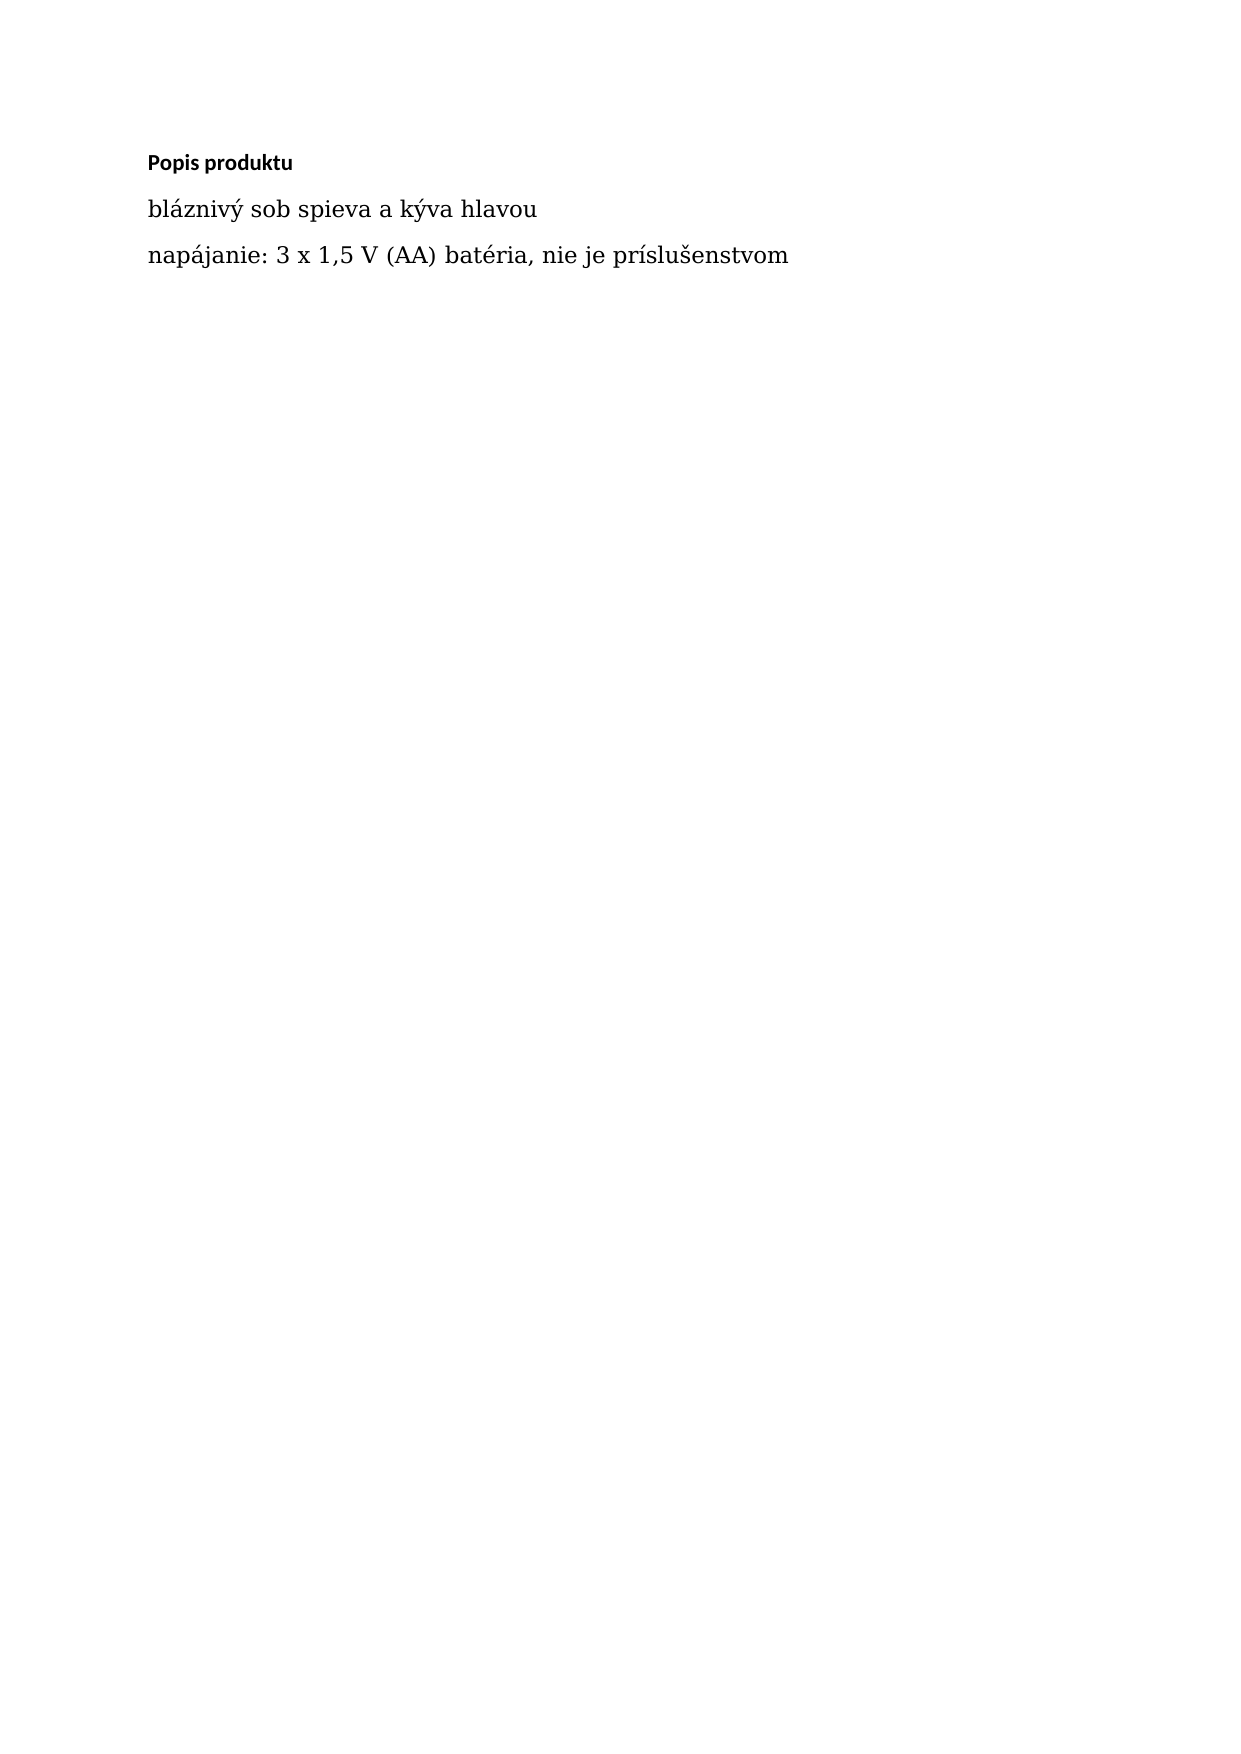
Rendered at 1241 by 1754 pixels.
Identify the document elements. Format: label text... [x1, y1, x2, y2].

text bláznivý sob spieva a kýva hlavou [148, 194, 1093, 222]
text napájanie: 3 x 1,5 V (AA) batéria, nie je príslušenstvom [148, 241, 1093, 268]
text Popis produktu [148, 148, 1093, 176]
